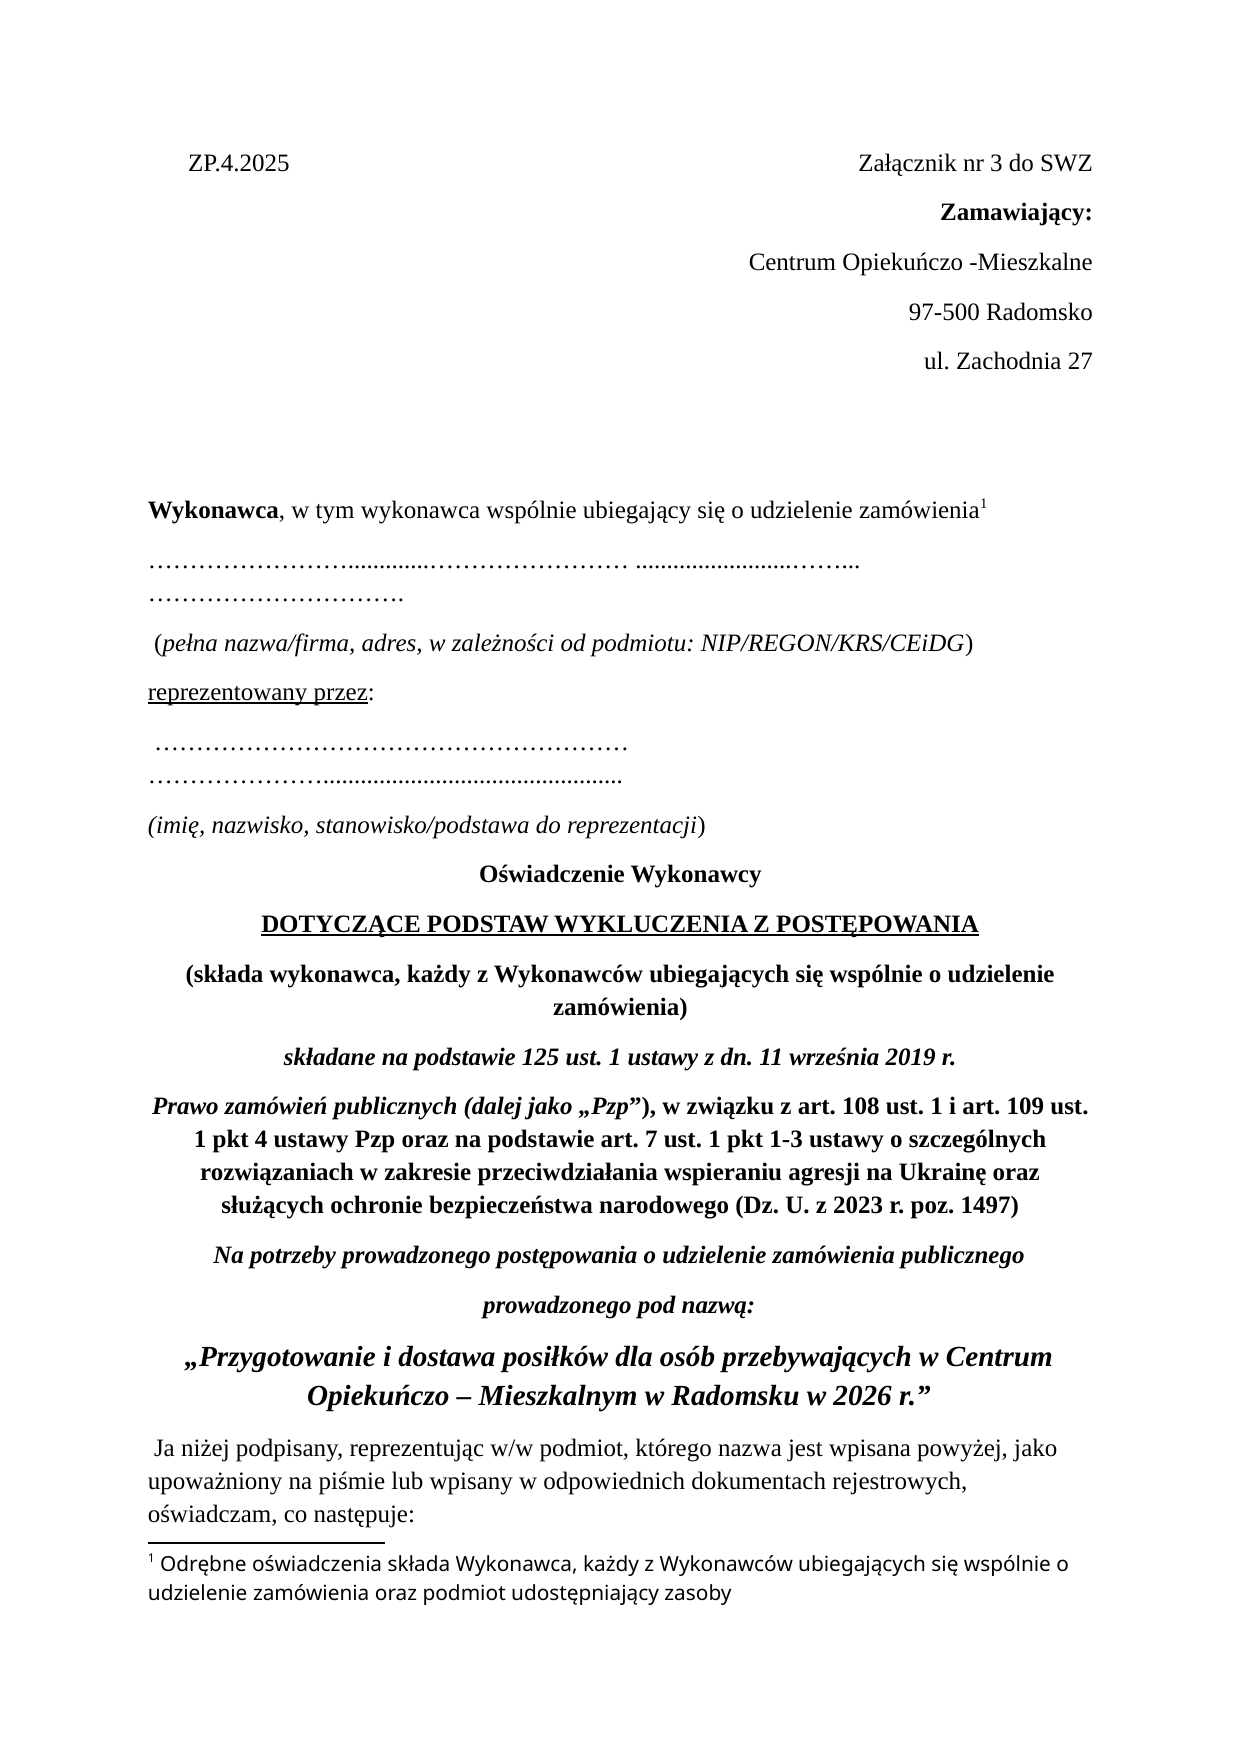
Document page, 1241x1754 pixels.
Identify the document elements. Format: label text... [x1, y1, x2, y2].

text ZP.4.2025 Załącznik nr 3 do SWZ [148, 148, 1093, 176]
text 97-500 Radomsko [148, 297, 1093, 325]
text „Przygotowanie i dostawa posiłków dla osób przebywających w Centrum Opiekuńczo – Mieszkalnym w Radomsku w 2026 r.” [148, 1339, 1093, 1412]
text Ja niżej podpisany, reprezentując w/w podmiot, którego nazwa jest wpisana powyżej, jako upoważniony na piśmie lub wpisany w odpowiednich dokumentach rejestrowych, oświadczam, co następuje: [148, 1433, 1093, 1528]
text składane na podstawie 125 ust. 1 ustawy z dn. 11 września 2019 r. [148, 1042, 1093, 1070]
text reprezentowany przez: [148, 677, 1093, 706]
text Oświadczenie Wykonawcy [148, 859, 1093, 888]
text (składa wykonawca, każdy z Wykonawców ubiegających się wspólnie o udzielenie zamówienia) [148, 959, 1093, 1021]
text (pełna nazwa/firma, adres, w zależności od podmiotu: NIP/REGON/KRS/CEiDG) [148, 628, 1093, 657]
text Prawo zamówień publicznych (dalej jako „Pzp”), w związku z art. 108 ust. 1 i art. 109 ust. 1 pkt 4 ustawy Pzp oraz na podstawie art. 7 ust. 1 pkt 1-3 ustawy o szczególnych rozwiązaniach w zakresie przeciwdziałania wspieraniu agresji na Ukrainę oraz służących ochronie bezpieczeństwa narodowego (Dz. U. z 2023 r. poz. 1497) [148, 1091, 1093, 1219]
text DOTYCZĄCE PODSTAW WYKLUCZENIA Z POSTĘPOWANIA [148, 909, 1093, 938]
text Centrum Opiekuńczo -Mieszkalne [148, 247, 1093, 276]
text …………………….............…………………… .........................……...…………………………. [148, 545, 1093, 607]
text (imię, nazwisko, stanowisko/podstawa do reprezentacji) [148, 810, 1093, 839]
text ………………………………………………… …………………................................................ [148, 727, 1093, 789]
text Zamawiający: [148, 197, 1093, 226]
text Wykonawca, w tym wykonawca wspólnie ubiegający się o udzielenie zamówienia [148, 495, 1093, 524]
text Na potrzeby prowadzonego postępowania o udzielenie zamówienia publicznego [148, 1240, 1093, 1269]
text ul. Zachodnia 27 [148, 346, 1093, 375]
text prowadzonego pod nazwą: [148, 1290, 1093, 1318]
